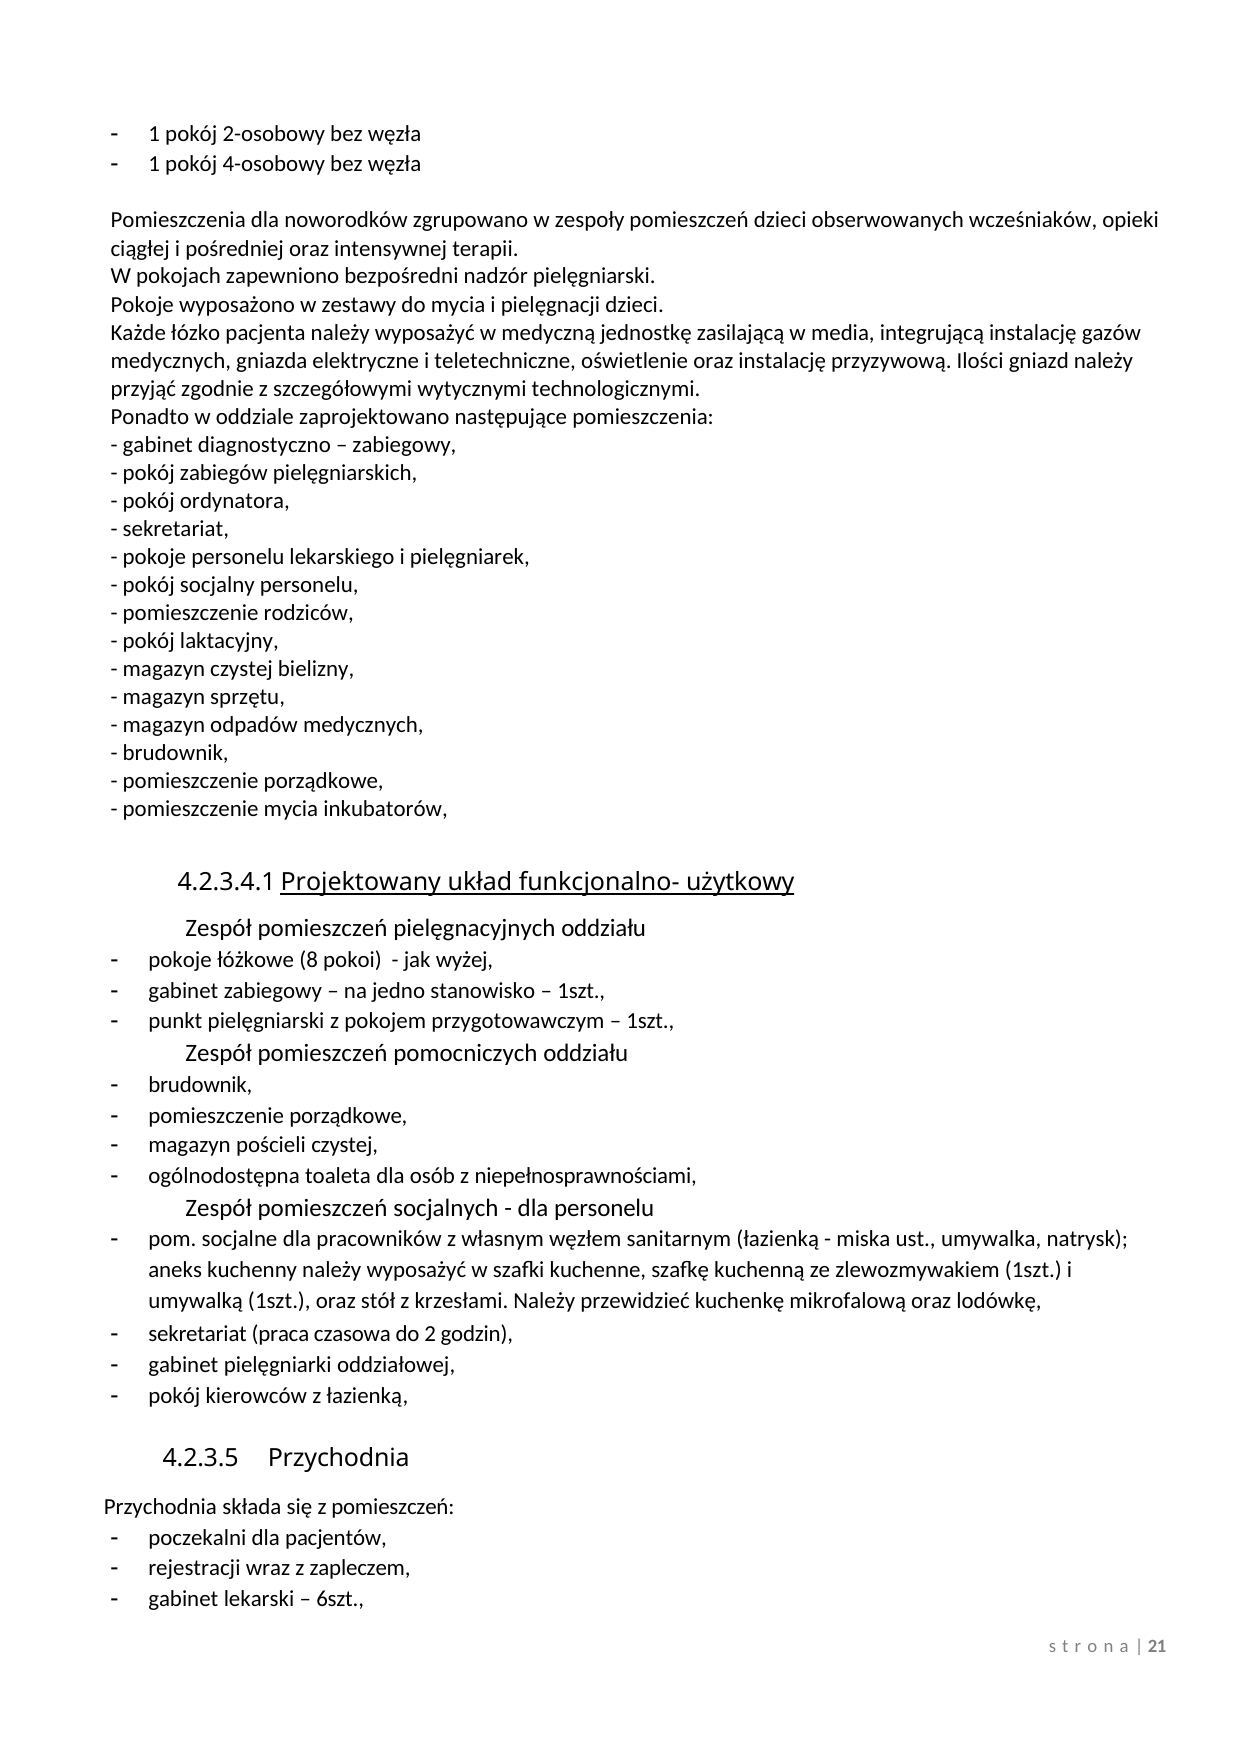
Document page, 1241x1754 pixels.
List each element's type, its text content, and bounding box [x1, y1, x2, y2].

text W pokojach zapewniono bezpośredni nadzór pielęgniarski. [110, 262, 1178, 290]
list sekretariat (praca czasowa do 2 godzin), [110, 1319, 1178, 1347]
text Przychodnia składa się z pomieszczeń: [103, 1492, 1178, 1520]
text - pokój ordynatora, [110, 486, 1178, 514]
list ogólnodostępna toaleta dla osób z niepełnosprawnościami, [110, 1161, 1178, 1189]
list Zespół pomieszczeń socjalnych - dla personelu [185, 1192, 1178, 1222]
text - magazyn sprzętu, [110, 682, 1178, 710]
text - brudownik, [110, 738, 1178, 766]
text - pomieszczenie rodziców, [110, 598, 1178, 626]
list 1 pokój 2-osobowy bez węzła [110, 119, 1178, 147]
list pokoje łóżkowe (8 pokoi) - jak wyżej, [110, 945, 1178, 973]
list Projektowany układ funkcjonalno- użytkowy [177, 864, 1178, 898]
list gabinet zabiegowy – na jedno stanowisko – 1szt., [110, 976, 1178, 1004]
text - magazyn czystej bielizny, [110, 654, 1178, 682]
list gabinet pielęgniarki oddziałowej, [110, 1350, 1178, 1378]
list magazyn pościeli czystej, [110, 1129, 1178, 1158]
list Zespół pomieszczeń pomocniczych oddziału [185, 1037, 1178, 1068]
list poczekalni dla pacjentów, [110, 1523, 1178, 1551]
list gabinet lekarski – 6szt., [110, 1584, 1178, 1612]
text - pokój socjalny personelu, [110, 570, 1178, 598]
list pomieszczenie porządkowe, [110, 1101, 1178, 1129]
text - pomieszczenie porządkowe, [110, 766, 1178, 794]
text Pomieszczenia dla noworodków zgrupowano w zespoły pomieszczeń dzieci obserwowanych wcześniaków, opieki ciągłej i pośredniej oraz intensywnej terapii. [110, 206, 1178, 262]
text przyjąć zgodnie z szczegółowymi wytycznymi technologicznymi. [110, 374, 1178, 402]
list rejestracji wraz z zapleczem, [110, 1553, 1178, 1582]
text medycznych, gniazda elektryczne i teletechniczne, oświetlenie oraz instalację przyzywową. Ilości gniazd należy [110, 346, 1178, 374]
list brudownik, [110, 1070, 1178, 1098]
text - pokój laktacyjny, [110, 626, 1178, 654]
text Ponadto w oddziale zaprojektowano następujące pomieszczenia: [110, 402, 1178, 430]
text Każde łózko pacjenta należy wyposażyć w medyczną jednostkę zasilającą w media, integrującą instalację gazów [110, 318, 1178, 346]
list Zespół pomieszczeń pielęgnacyjnych oddziału [185, 912, 1178, 943]
text Pokoje wyposażono w zestawy do mycia i pielęgnacji dzieci. [110, 290, 1178, 318]
list 1 pokój 4-osobowy bez węzła [110, 149, 1178, 178]
text - gabinet diagnostyczno – zabiegowy, [110, 430, 1178, 458]
text - pokój zabiegów pielęgniarskich, [110, 458, 1178, 486]
text - pomieszczenie mycia inkubatorów, [110, 794, 1178, 822]
list punkt pielęgniarski z pokojem przygotowawczym – 1szt., [110, 1007, 1178, 1035]
text - sekretariat, [110, 514, 1178, 542]
list Przychodnia [162, 1439, 1178, 1473]
text - pokoje personelu lekarskiego i pielęgniarek, [110, 542, 1178, 570]
text - magazyn odpadów medycznych, [110, 710, 1178, 738]
list pom. socjalne dla pracowników z własnym węzłem sanitarnym (łazienką - miska ust., umywalka, natrysk); aneks kuchenny należy wyposażyć w szafki kuchenne, szafkę kuchenną ze zlewozmywakiem (1szt.) i umywalką (1szt.), oraz stół z krzesłami. Należy przewidzieć kuchenkę mikrofalową oraz lodówkę, [110, 1224, 1128, 1314]
list pokój kierowców z łazienką, [110, 1381, 1178, 1409]
